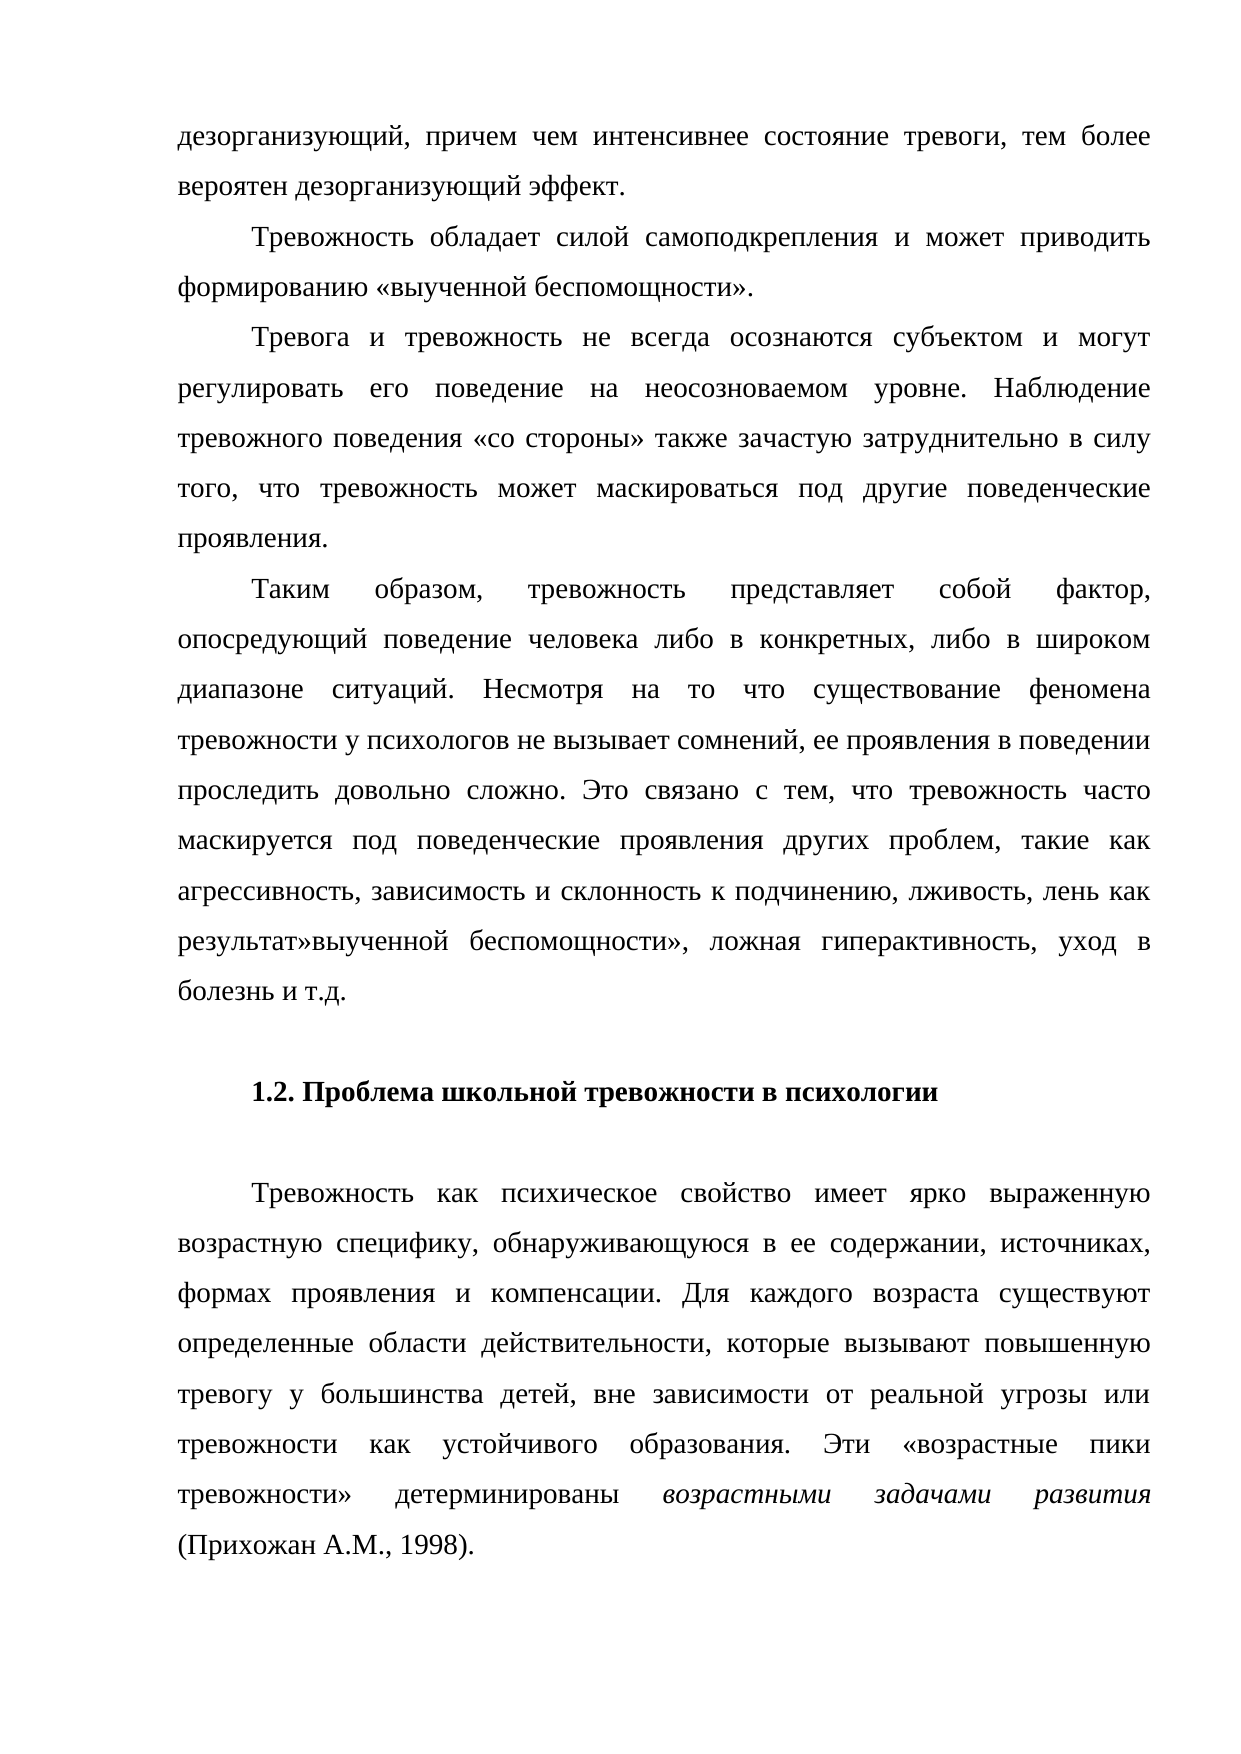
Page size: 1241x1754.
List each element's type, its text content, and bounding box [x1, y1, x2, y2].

text Тревожность как психическое свойство имеет ярко выраженную возрастную специфику, обнаруживающуюся в ее содержании, источниках, формах проявления и компенсации. Для каждого возраста существуют определенные области действительности, которые вызывают повышенную тревогу у большинства детей, вне зависимости от реальной угрозы или тревожности как устойчивого образования. Эти «возрастные пики тревожности» детерминированы возрастными задачами развития (Прихожан А.М., 1998). [177, 1175, 1152, 1560]
text 1.2. Проблема школьной тревожности в психологии [177, 1074, 1152, 1108]
text Таким образом, тревожность представляет собой фактор, опосредующий поведение человека либо в конкретных, либо в широком диапазоне ситуаций. Несмотря на то что существование феномена тревожности у психологов не вызывает сомнений, ее проявления в поведении проследить довольно сложно. Это связано с тем, что тревожность часто маскируется под поведенческие проявления других проблем, такие как агрессивность, зависимость и склонность к подчинению, лживость, лень как результат»выученной беспомощности», ложная гиперактивность, уход в болезнь и т.д. [177, 571, 1152, 1007]
text Тревога и тревожность не всегда осознаются субъектом и могут регулировать его поведение на неосозноваемом уровне. Наблюдение тревожного поведения «со стороны» также зачастую затруднительно в силу того, что тревожность может маскироваться под другие поведенческие проявления. [177, 319, 1152, 554]
text Тревожность обладает силой самоподкрепления и может приводить формированию «выученной беспомощности». [177, 219, 1152, 303]
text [177, 118, 1152, 202]
